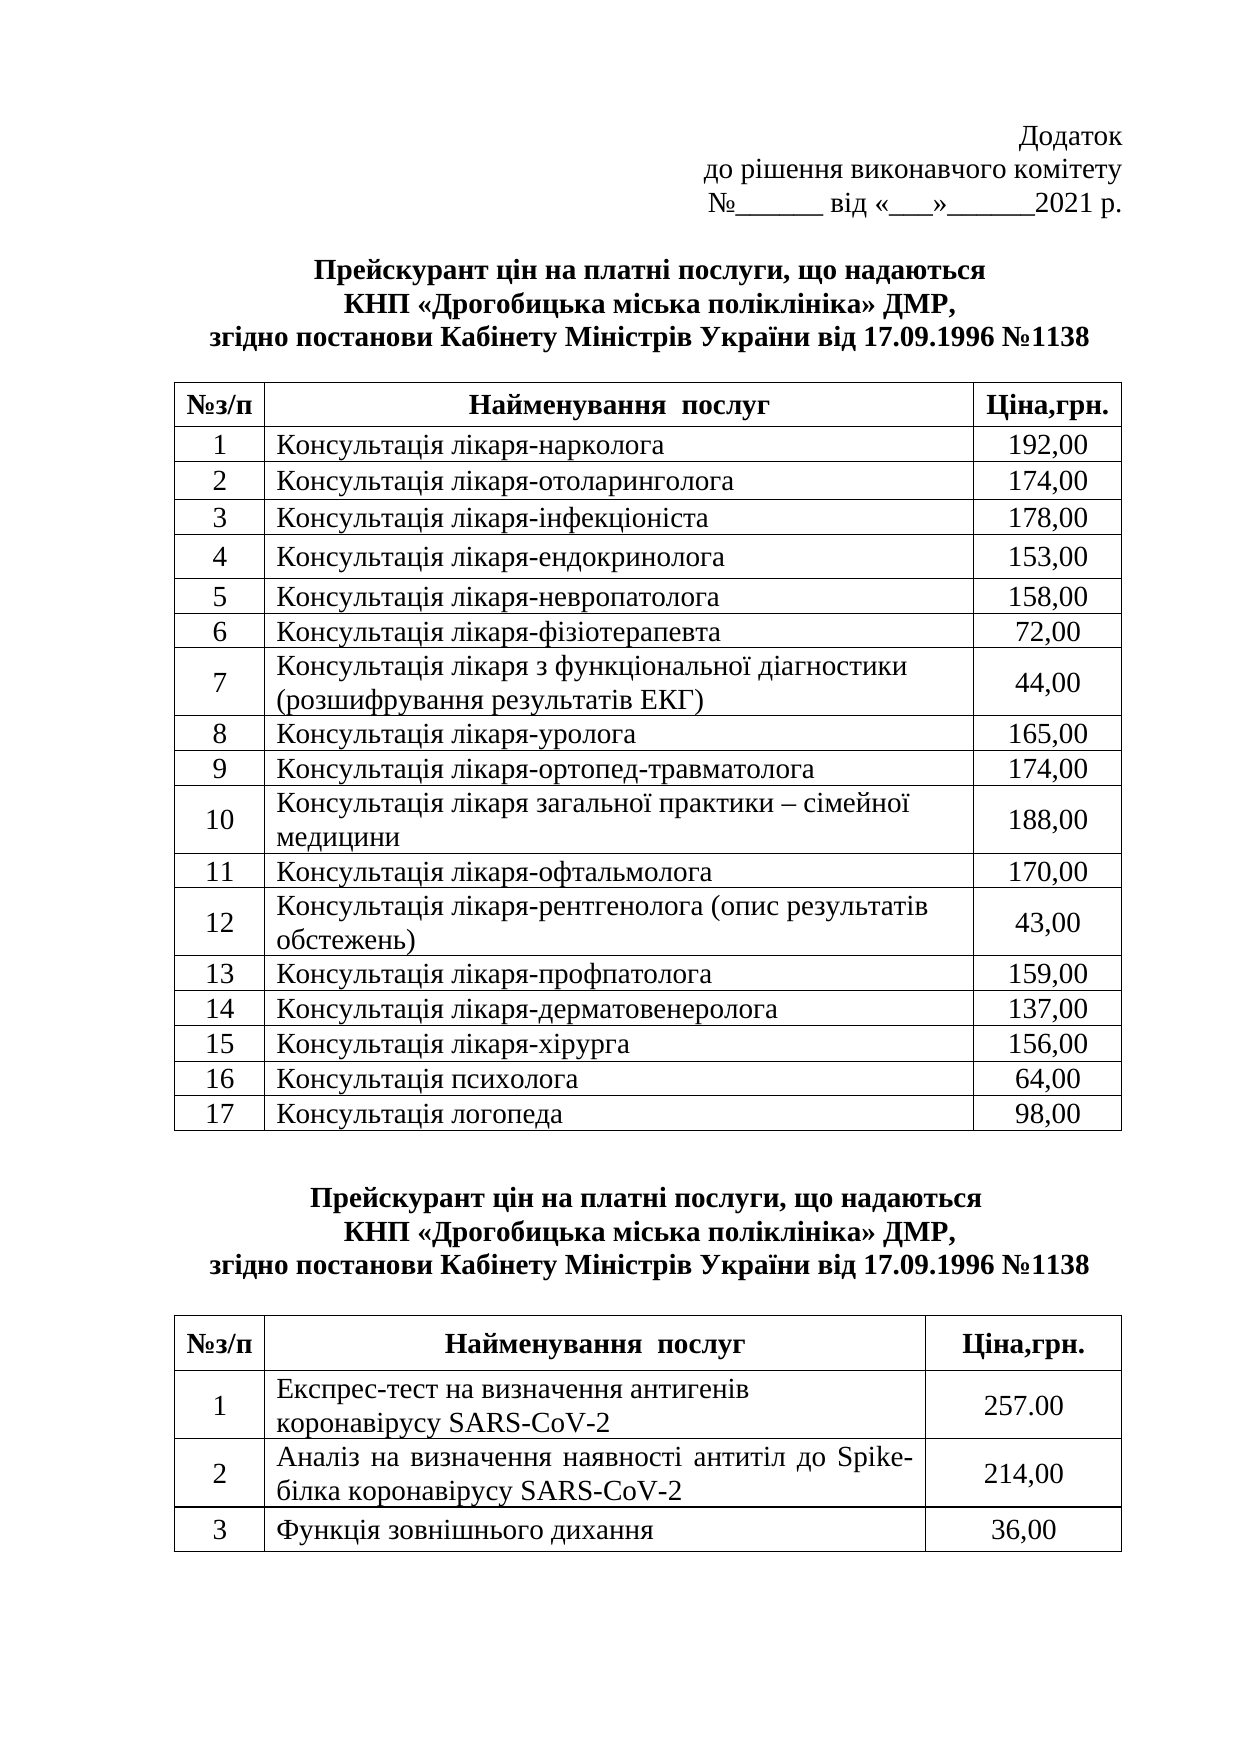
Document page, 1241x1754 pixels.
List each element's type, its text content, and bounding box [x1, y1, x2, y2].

table_header Найменування послуг [265, 1316, 925, 1370]
table_cell 174,00 [974, 751, 1121, 784]
table_cell 16 [175, 1062, 264, 1095]
table_cell Консультація лікаря-дерматовенеролога [265, 991, 973, 1024]
table_cell 159,00 [974, 956, 1121, 990]
table_cell 6 [175, 614, 264, 647]
table_header Ціна,грн. [926, 1316, 1121, 1370]
table_header Ціна,грн. [974, 383, 1121, 426]
table_cell Консультація лікаря-ендокринолога [265, 535, 973, 578]
table_cell Консультація психолога [265, 1062, 973, 1095]
table_cell Консультація лікаря-отоларинголога [265, 462, 973, 499]
text №______ від «___»______2021 р. [310, 185, 1122, 219]
table_cell 214,00 [926, 1439, 1121, 1506]
text згідно постанови Кабінету Міністрів України від 17.09.1996 №1138 [177, 1247, 1122, 1281]
table_cell 43,00 [974, 888, 1121, 955]
text Додаток [177, 118, 1122, 152]
table_cell Експрес-тест на визначення антигенів коронавірусу SARS-CoV-2 [265, 1371, 925, 1438]
table_cell 1 [175, 1371, 264, 1438]
table_cell 4 [175, 535, 264, 578]
table_cell 15 [175, 1026, 264, 1061]
table_cell 9 [175, 751, 264, 784]
table_cell 192,00 [974, 427, 1121, 461]
table_cell 174,00 [974, 462, 1121, 499]
table_cell 188,00 [974, 786, 1121, 853]
table_cell 153,00 [974, 535, 1121, 578]
table_cell 170,00 [974, 854, 1121, 887]
table_header №з/п [175, 383, 264, 426]
table_cell 36,00 [926, 1508, 1121, 1551]
table_cell 257.00 [926, 1371, 1121, 1438]
table_cell 156,00 [974, 1026, 1121, 1061]
table_cell 3 [175, 500, 264, 533]
table_cell 12 [175, 888, 264, 955]
table_cell Консультація лікаря загальної практики – сімейної медицини [265, 786, 973, 853]
table_cell 64,00 [974, 1062, 1121, 1095]
table_cell 11 [175, 854, 264, 887]
table_cell 2 [175, 462, 264, 499]
table_cell 2 [175, 1439, 264, 1506]
text Прейскурант цін на платні послуги, що надаються [177, 252, 1122, 286]
table_cell 98,00 [974, 1096, 1121, 1130]
text до рішення виконавчого комітету [310, 152, 1122, 185]
table_cell 10 [175, 786, 264, 853]
table_cell Консультація лікаря-профпатолога [265, 956, 973, 990]
table_cell 44,00 [974, 648, 1121, 715]
table_cell Консультація лікаря-ортопед-травматолога [265, 751, 973, 784]
table_header №з/п [175, 1316, 264, 1370]
table_cell Консультація лікаря-фізіотерапевта [265, 614, 973, 647]
table_cell Консультація лікаря-уролога [265, 716, 973, 750]
table_cell Консультація лікаря-невропатолога [265, 579, 973, 613]
text КНП «Дрогобицька міська поліклініка» ДМР, [177, 286, 1122, 319]
table_cell 5 [175, 579, 264, 613]
text згідно постанови Кабінету Міністрів України від 17.09.1996 №1138 [177, 319, 1122, 353]
table_cell Консультація лікаря-рентгенолога (опис результатів обстежень) [265, 888, 973, 955]
table_cell 178,00 [974, 500, 1121, 533]
table_cell 17 [175, 1096, 264, 1130]
table_cell 14 [175, 991, 264, 1024]
table_cell 7 [175, 648, 264, 715]
table_header Найменування послуг [265, 383, 973, 426]
table_cell 137,00 [974, 991, 1121, 1024]
table_cell 165,00 [974, 716, 1121, 750]
table_cell 158,00 [974, 579, 1121, 613]
table_cell Консультація лікаря-нарколога [265, 427, 973, 461]
table_cell 13 [175, 956, 264, 990]
table_cell 3 [175, 1508, 264, 1551]
table_cell 1 [175, 427, 264, 461]
table_cell Консультація лікаря-хірурга [265, 1026, 973, 1061]
table_cell 72,00 [974, 614, 1121, 647]
text КНП «Дрогобицька міська поліклініка» ДМР, [177, 1214, 1122, 1247]
table_cell Консультація логопеда [265, 1096, 973, 1130]
table_cell 8 [175, 716, 264, 750]
table_cell Аналіз на визначення наявності антитіл до Spike-білка коронавірусу SARS-CoV-2 [265, 1439, 925, 1506]
table_cell Консультація лікаря-офтальмолога [265, 854, 973, 887]
text Прейскурант цін на платні послуги, що надаються [177, 1180, 1122, 1214]
table_cell Консультація лікаря-інфекціоніста [265, 500, 973, 533]
table_cell Консультація лікаря з функціональної діагностики (розшифрування результатів ЕКГ) [265, 648, 973, 715]
table_cell Функція зовнішнього дихання [265, 1508, 925, 1551]
